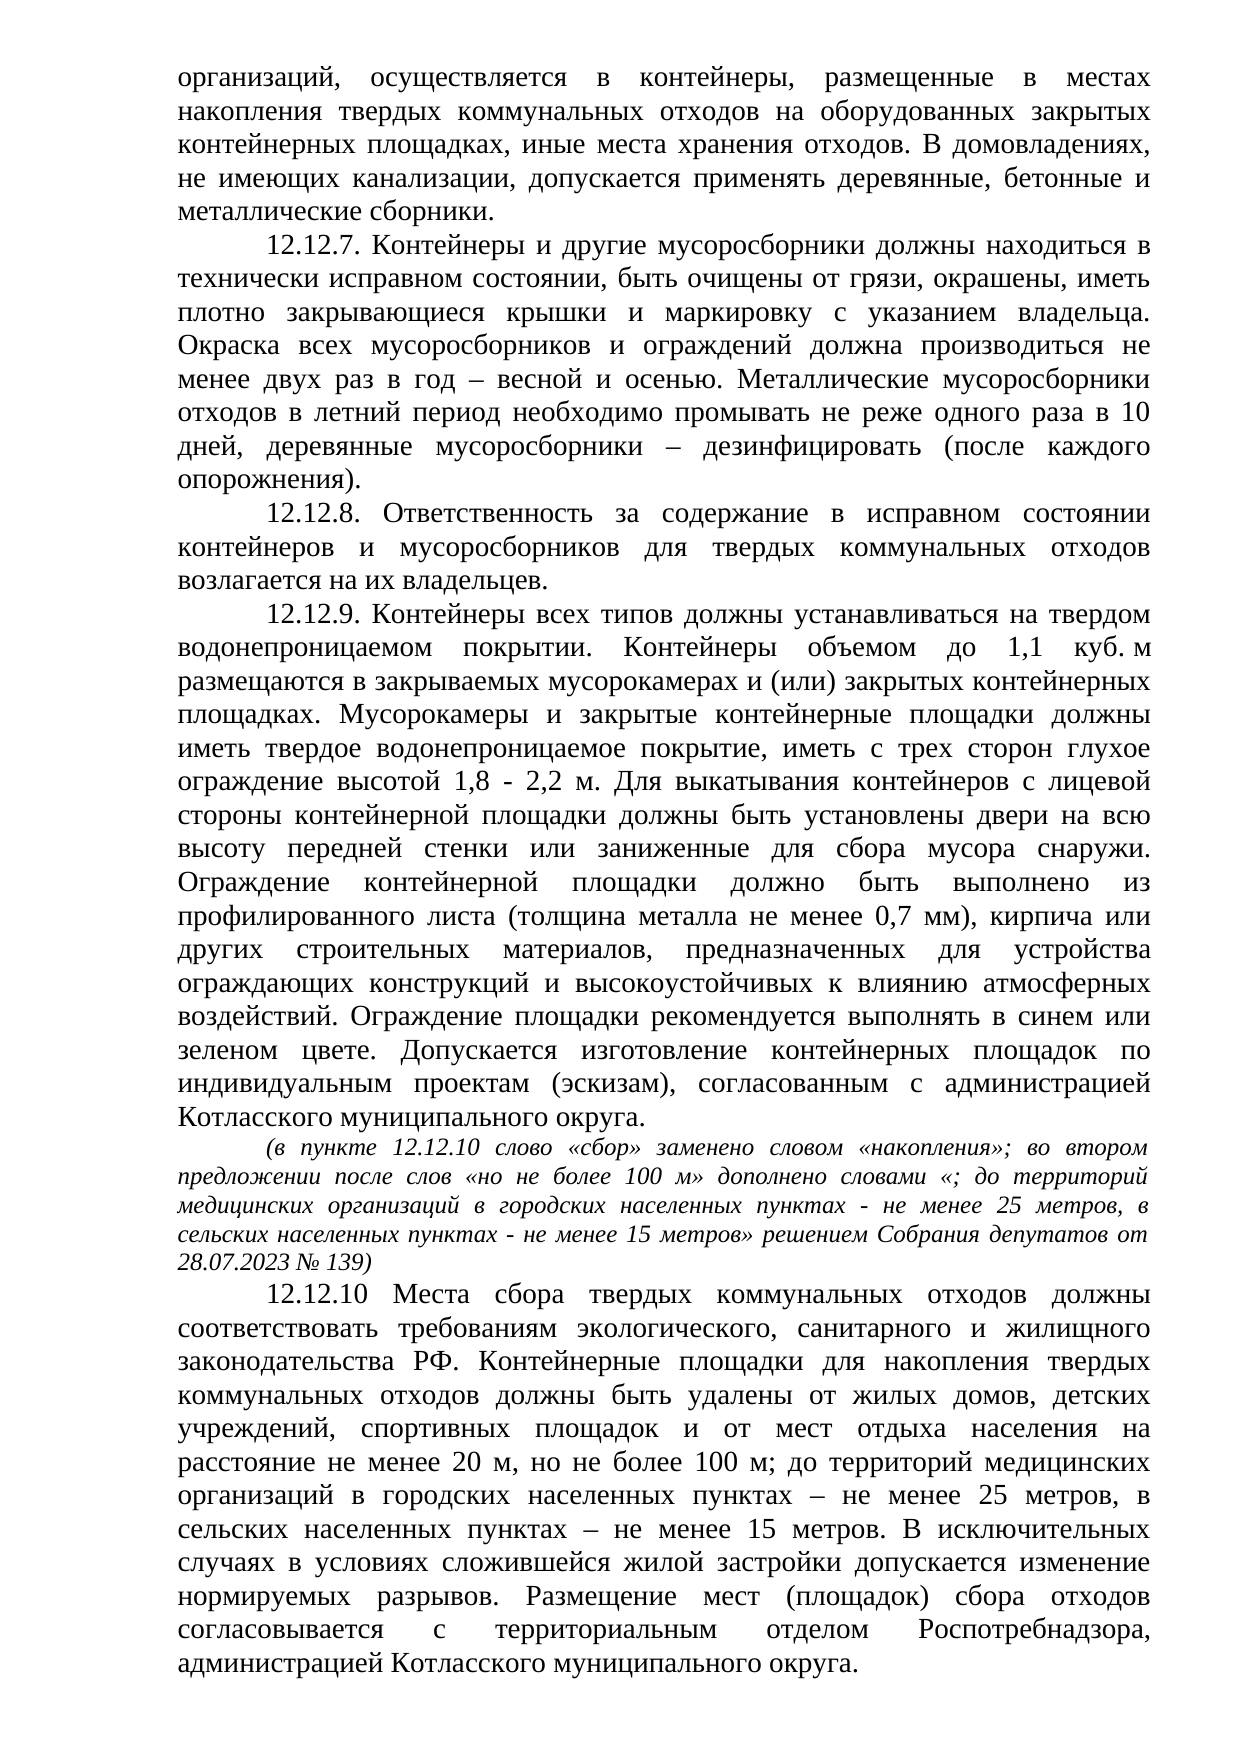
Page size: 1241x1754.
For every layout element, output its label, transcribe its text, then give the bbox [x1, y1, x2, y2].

text 12.12.9. Контейнеры всех типов должны устанавливаться на твердом водонепроницаемом покрытии. Контейнеры объемом до 1,1 куб. м размещаются в закрываемых мусорокамерах и (или) закрытых контейнерных площадках. Мусорокамеры и закрытые контейнерные площадки должны иметь твердое водонепроницаемое покрытие, иметь с трех сторон глухое ограждение высотой 1,8 - 2,2 м. Для выкатывания контейнеров с лицевой стороны контейнерной площадки должны быть установлены двери на всю высоту передней стенки или заниженные для сбора мусора снаружи. Ограждение контейнерной площадки должно быть выполнено из профилированного листа (толщина металла не менее 0,7 мм), кирпича или других строительных материалов, предназначенных для устройства ограждающих конструкций и высокоустойчивых к влиянию атмосферных воздействий. Ограждение площадки рекомендуется выполнять в синем или зеленом цвете. Допускается изготовление контейнерных площадок по индивидуальным проектам (эскизам), согласованным с администрацией Котласского муниципального округа. [177, 596, 1152, 1132]
text 12.12.8. Ответственность за содержание в исправном состоянии контейнеров и мусоросборников для твердых коммунальных отходов возлагается на их владельцев. [177, 495, 1152, 596]
text 12.12.7. Контейнеры и другие мусоросборники должны находиться в технически исправном состоянии, быть очищены от грязи, окрашены, иметь плотно закрывающиеся крышки и маркировку с указанием владельца. Окраска всех мусоросборников и ограждений должна производиться не менее двух раз в год – весной и осенью. Металлические мусоросборники отходов в летний период необходимо промывать не реже одного раза в 10 дней, деревянные мусоросборники – дезинфицировать (после каждого опорожнения). [177, 227, 1152, 495]
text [177, 59, 1152, 227]
text 12.12.10 Места сбора твердых коммунальных отходов должны соответствовать требованиям экологического, санитарного и жилищного законодательства РФ. Контейнерные площадки для накопления твердых коммунальных отходов должны быть удалены от жилых домов, детских учреждений, спортивных площадок и от мест отдыха населения на расстояние не менее 20 м, но не более 100 м; до территорий медицинских организаций в городских населенных пунктах – не менее 25 метров, в сельских населенных пунктах – не менее 15 метров. В исключительных случаях в условиях сложившейся жилой застройки допускается изменение нормируемых разрывов. Размещение мест (площадок) сбора отходов согласовывается с территориальным отделом Роспотребнадзора, администрацией Котласского муниципального округа. [177, 1276, 1152, 1679]
text (в пункте 12.12.10 слово «сбор» заменено словом «накопления»; во втором предложении после слов «но не более 100 м» дополнено словами «; до территорий медицинских организаций в городских населенных пунктах - не менее 25 метров, в сельских населенных пунктах - не менее 15 метров» решением Собрания депутатов от 28.07.2023 № 139) [177, 1132, 1152, 1276]
